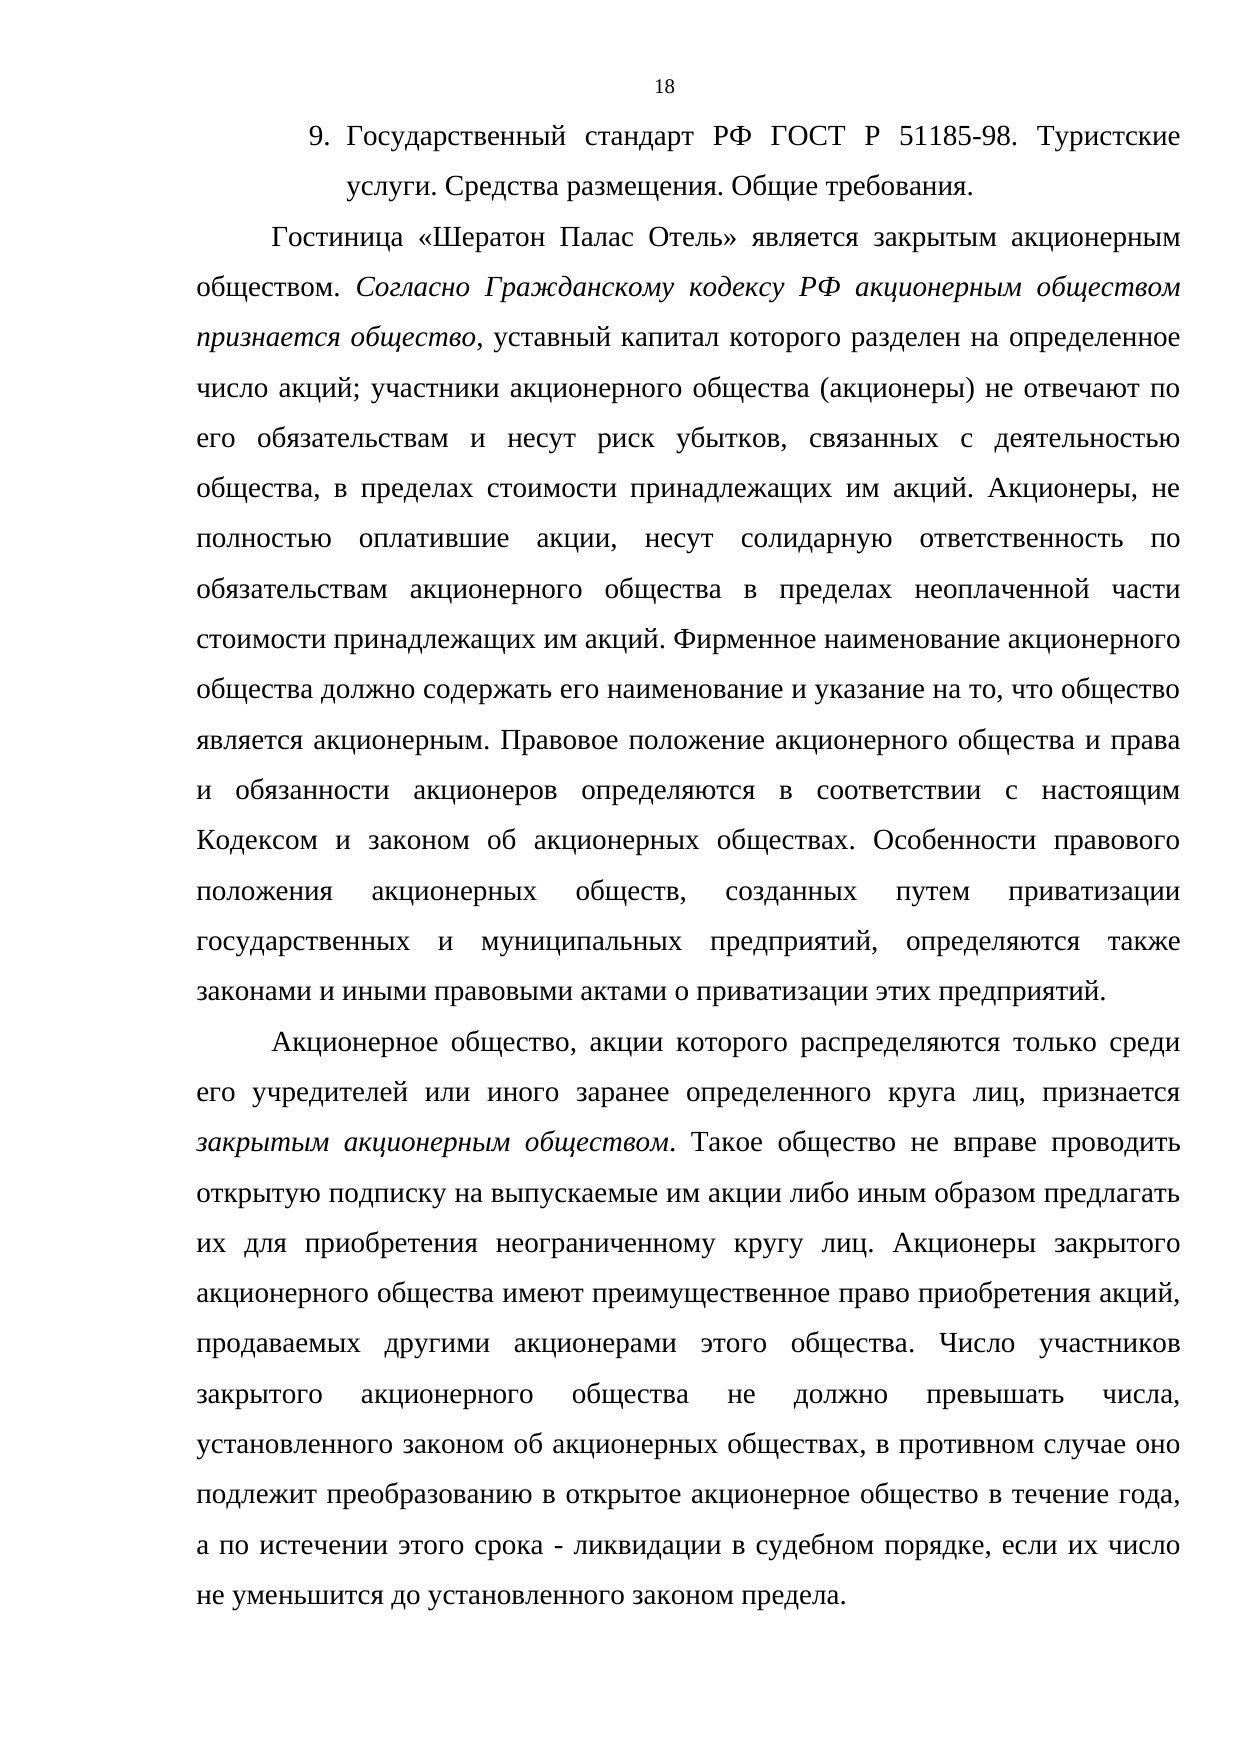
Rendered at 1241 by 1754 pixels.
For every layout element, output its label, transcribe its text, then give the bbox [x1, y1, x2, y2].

text Гостиница «Шератон Палас Отель» является закрытым акционерным обществом. Согласно Гражданскому кодексу РФ акционерным обществом признается общество, уставный капитал которого разделен на определенное число акций; участники акционерного общества (акционеры) не отвечают по его обязательствам и несут риск убытков, связанных с деятельностью общества, в пределах стоимости принадлежащих им акций. Акционеры, не полностью оплатившие акции, несут солидарную ответственность по обязательствам акционерного общества в пределах неоплаченной части стоимости принадлежащих им акций. Фирменное наименование акционерного общества должно содержать его наименование и указание на то, что общество является акционерным. Правовое положение акционерного общества и права и обязанности акционеров определяются в соответствии с настоящим Кодексом и законом об акционерных обществах. Особенности правового положения акционерных обществ, созданных путем приватизации государственных и муниципальных предприятий, определяются также законами и иными правовыми актами о приватизации этих предприятий. [196, 219, 1181, 1007]
text Акционерное общество, акции которого распределяются только среди его учредителей или иного заранее определенного круга лиц, признается закрытым акционерным обществом. Такое общество не вправе проводить открытую подписку на выпускаемые им акции либо иным образом предлагать их для приобретения неограниченному кругу лиц. Акционеры закрытого акционерного общества имеют преимущественное право приобретения акций, продаваемых другими акционерами этого общества. Число участников закрытого акционерного общества не должно превышать числа, установленного законом об акционерных обществах, в противном случае оно подлежит преобразованию в открытое акционерное общество в течение года, а по истечении этого срока - ликвидации в судебном порядке, если их число не уменьшится до установленного законом предела. [196, 1024, 1181, 1611]
list Государственный стандарт РФ ГОСТ Р 51185-98. Туристские услуги. Средства размещения. Общие требования. [308, 118, 1181, 202]
